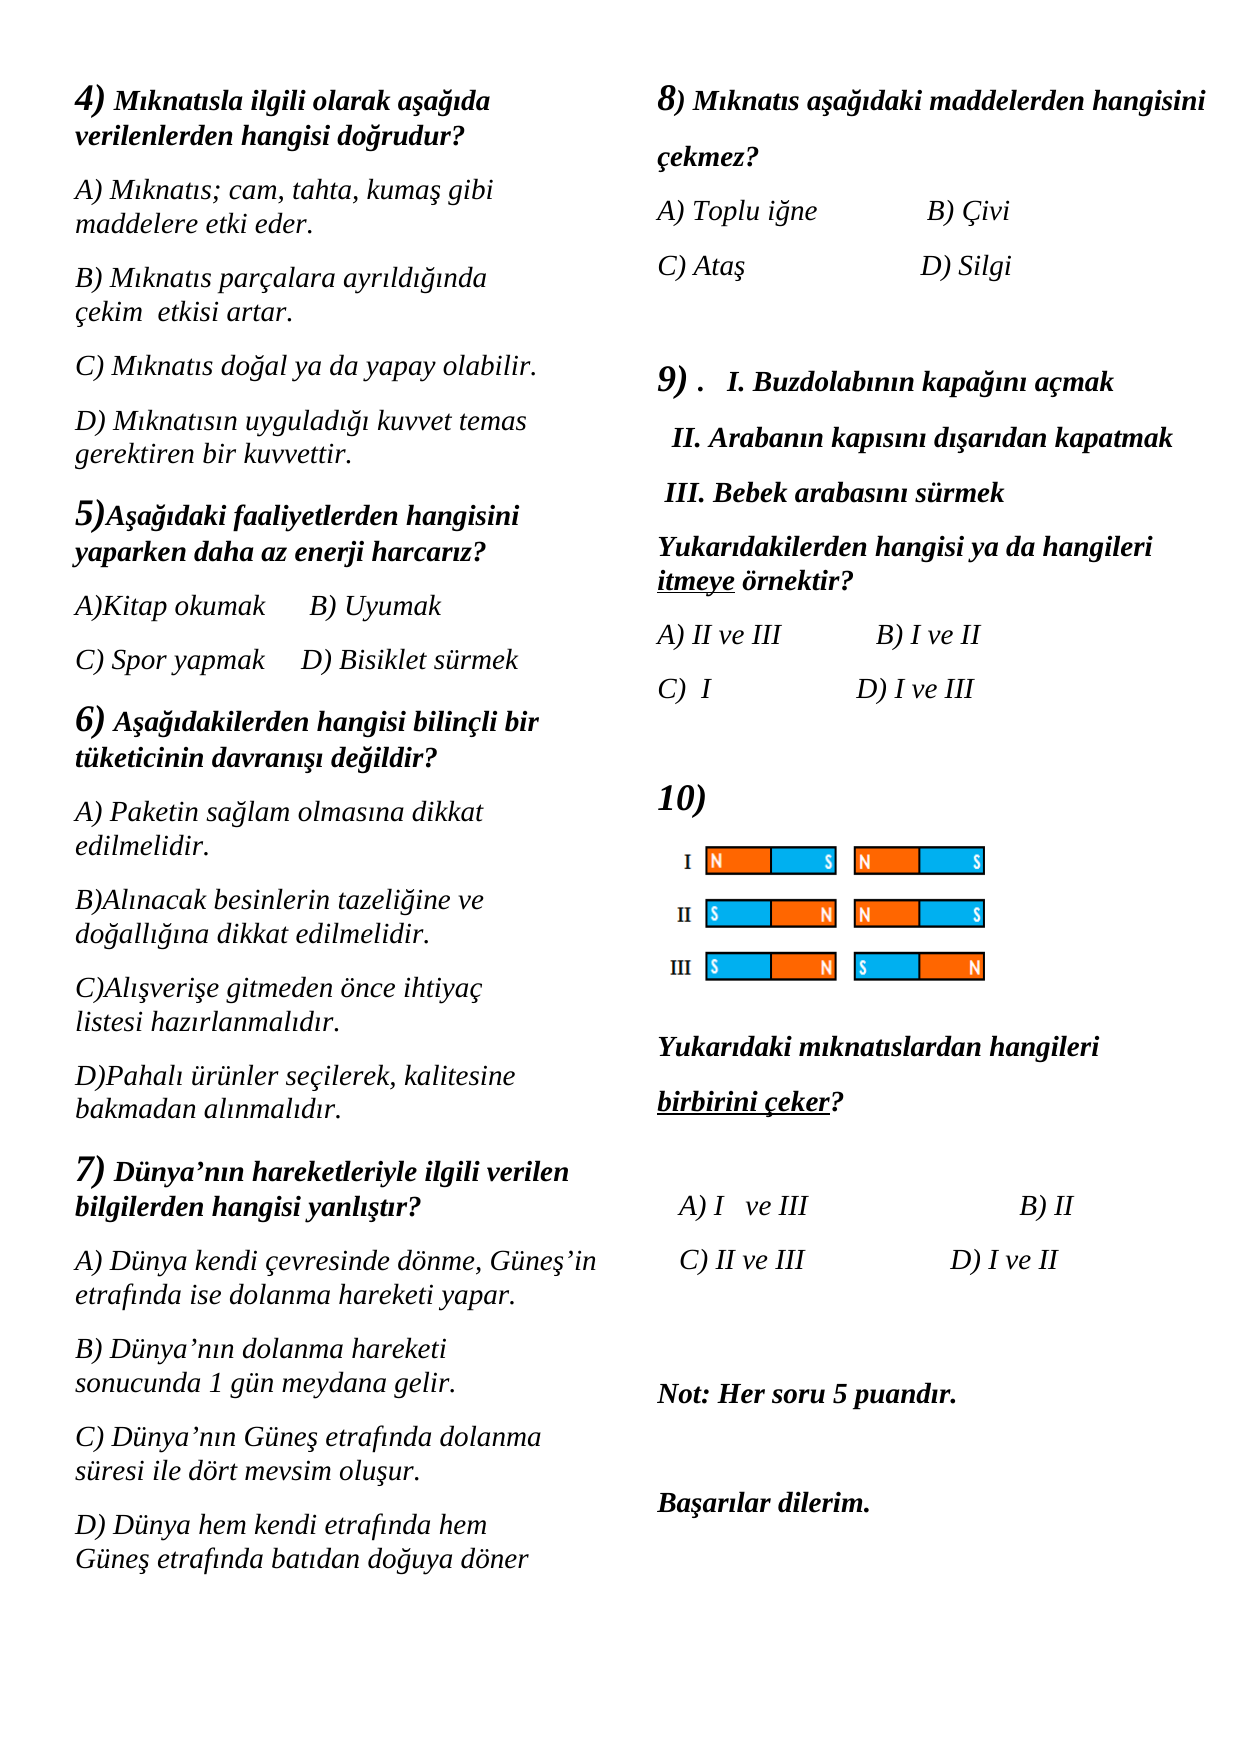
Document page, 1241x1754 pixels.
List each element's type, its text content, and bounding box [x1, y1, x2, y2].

text II. Arabanın kapısını dışarıdan kapatmak [657, 420, 1224, 454]
text 9) . I. Buzdolabının kapağını açmak [657, 356, 1224, 399]
text A) Paketin sağlam olmasına dikkat edilmelidir. [75, 794, 620, 861]
text B)Alınacak besinlerin tazeliğine ve doğallığına dikkat edilmelidir. [75, 882, 620, 949]
text C) I D) I ve III [657, 671, 1224, 705]
text B) Mıknatıs parçalara ayrıldığında çekim etkisi artar. [75, 260, 620, 327]
text D) Dünya hem kendi etrafında hem Güneş etrafında batıdan doğuya döner [75, 1507, 620, 1574]
text A) Toplu iğne B) Çivi [657, 193, 1224, 227]
text A) II ve III B) I ve II [657, 617, 1224, 651]
text C) II ve III D) I ve II [657, 1242, 1224, 1276]
text 6) Aşağıdakilerden hangisi bilinçli bir tüketicinin davranışı değildir? [75, 697, 620, 773]
text A)Kitap okumak B) Uyumak [75, 588, 620, 622]
text C) Dünya’nın Güneş etrafında dolanma süresi ile dört mevsim oluşur. [75, 1419, 620, 1486]
text A) Mıknatıs; cam, tahta, kumaş gibi maddelere etki eder. [75, 172, 620, 239]
text D)Pahalı ürünler seçilerek, kalitesine bakmadan alınmalıdır. [75, 1058, 620, 1125]
text 8) Mıknatıs aşağıdaki maddelerden hangisini [657, 75, 1224, 118]
text çekmez? [657, 139, 1224, 172]
text 4) Mıknatısla ilgili olarak aşağıda verilenlerden hangisi doğrudur? [75, 75, 620, 152]
text III. Bebek arabasını sürmek [657, 475, 1224, 508]
text 10) [657, 775, 1224, 818]
text Not: Her soru 5 puandır. [657, 1376, 1224, 1409]
text A) I ve III B) II [657, 1188, 1224, 1221]
text Başarılar dilerim. [657, 1485, 1224, 1518]
text D) Mıknatısın uyguladığı kuvvet temas gerektiren bir kuvvettir. [75, 403, 620, 470]
text C) Ataş D) Silgi [657, 248, 1224, 281]
text Yukarıdakilerden hangisi ya da hangileri itmeye örnektir? [657, 529, 1224, 596]
text C)Alışverişe gitmeden önce ihtiyaç listesi hazırlanmalıdır. [75, 970, 620, 1037]
text birbirini çeker? [657, 1084, 1224, 1117]
text C) Mıknatıs doğal ya da yapay olabilir. [75, 348, 620, 382]
picture [657, 839, 990, 988]
text Yukarıdaki mıknatıslardan hangileri [657, 1029, 1224, 1063]
text 5)Aşağıdaki faaliyetlerden hangisini yaparken daha az enerji harcarız? [75, 491, 620, 567]
text C) Spor yapmak D) Bisiklet sürmek [75, 642, 620, 676]
text 7) Dünya’nın hareketleriyle ilgili verilen bilgilerden hangisi yanlıştır? [75, 1146, 620, 1223]
text A) Dünya kendi çevresinde dönme, Güneş’in etrafında ise dolanma hareketi yapar. [75, 1243, 620, 1311]
text B) Dünya’nın dolanma hareketi sonucunda 1 gün meydana gelir. [75, 1331, 620, 1398]
